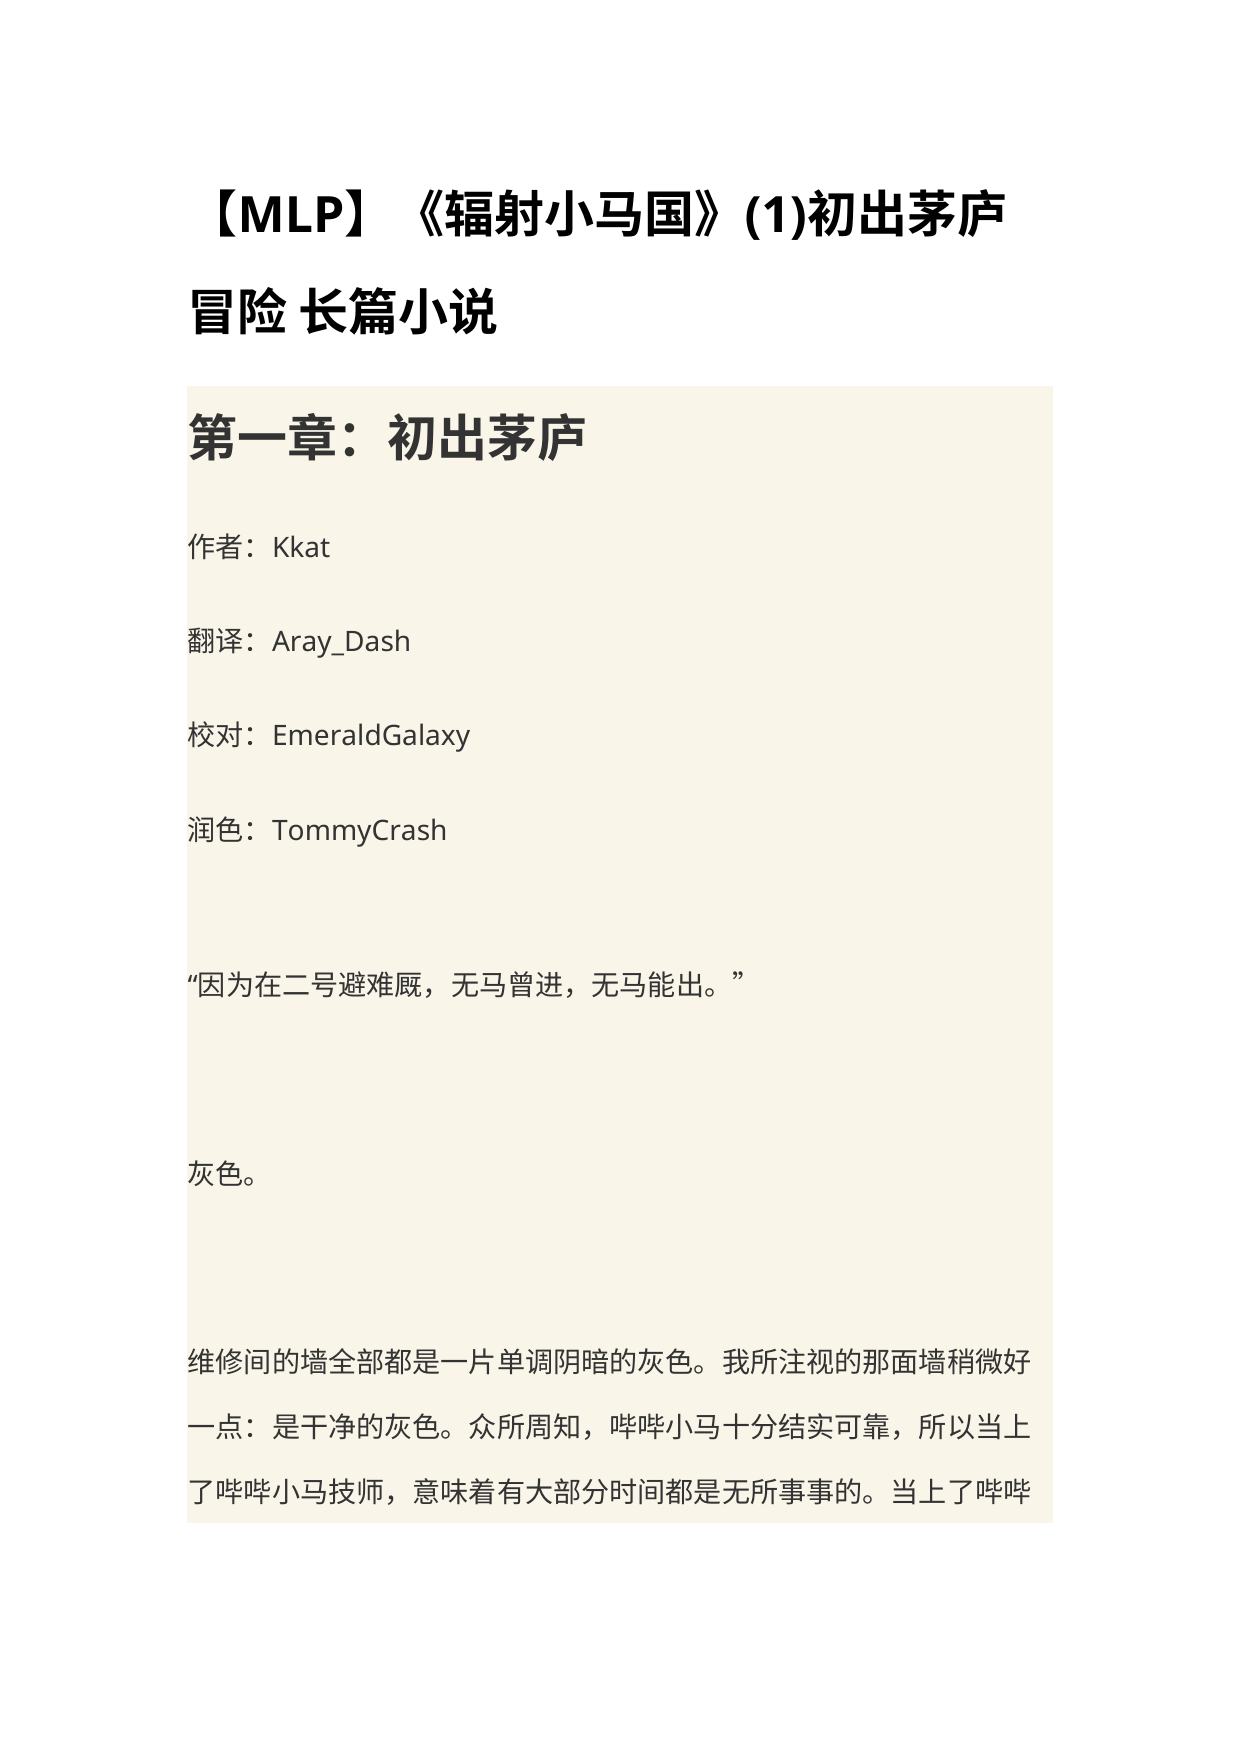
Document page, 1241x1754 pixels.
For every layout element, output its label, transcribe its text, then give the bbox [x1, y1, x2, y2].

text 翻译：Aray_Dash [187, 607, 1053, 672]
text 第一章：初出茅庐 [187, 386, 1053, 484]
text 校对：EmeraldGalaxy [187, 701, 1053, 766]
text 【MLP】《辐射小马国》(1)初出茅庐 冒险 长篇小说 [187, 162, 1053, 357]
text 润色：TommyCrash [187, 795, 1053, 860]
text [187, 1328, 1053, 1523]
text “因为在二号避难厩，无马曾进，无马能出。” [187, 951, 1053, 1016]
text 灰色。 [187, 1139, 1053, 1204]
text 作者：Kkat [187, 513, 1053, 578]
